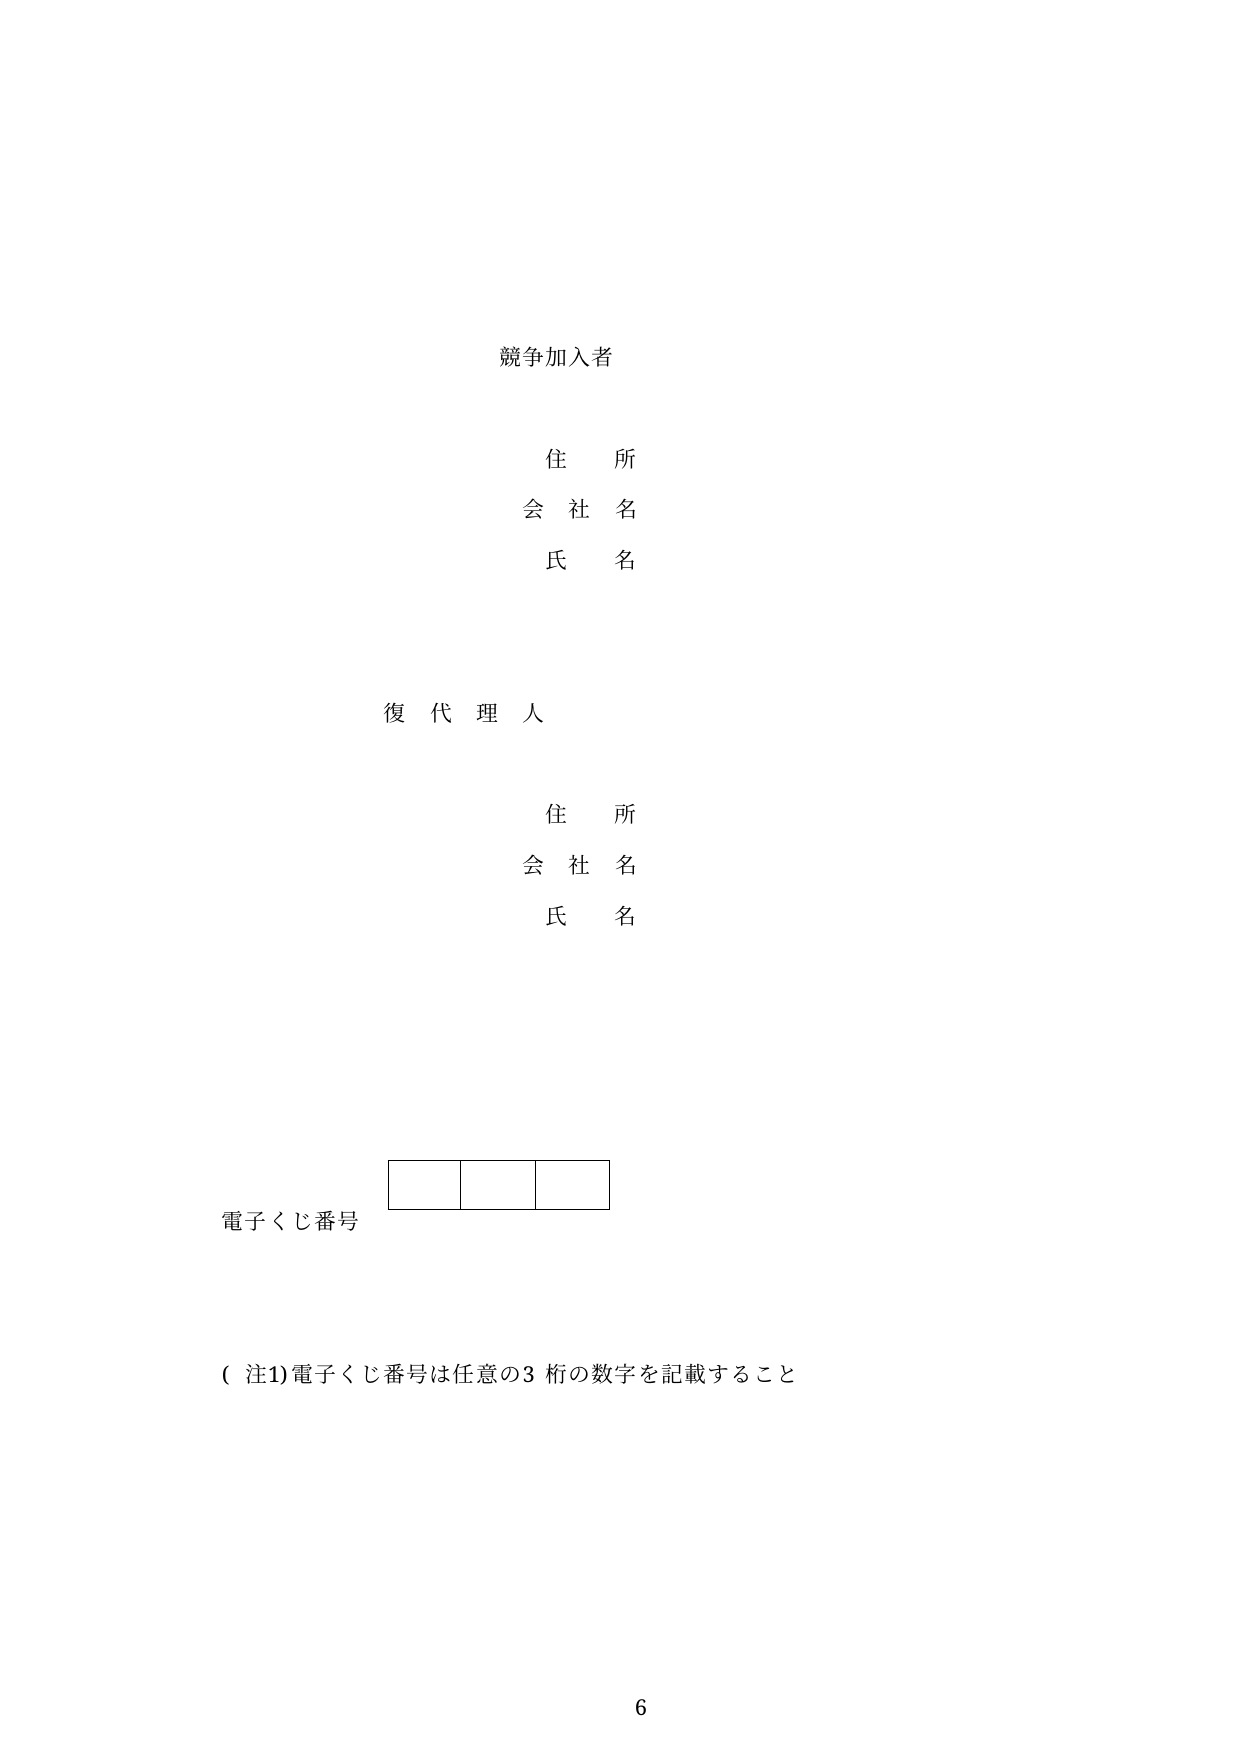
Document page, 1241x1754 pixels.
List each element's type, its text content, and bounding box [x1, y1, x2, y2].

text 氏 名 [523, 534, 1100, 585]
table_header [536, 1161, 609, 1209]
text 競争加入者 [175, 331, 1100, 381]
table_header [461, 1161, 535, 1209]
text 会 社 名 [175, 839, 1100, 890]
text (注1)電子くじ番号は任意の3桁の数字を記載すること [175, 1347, 1100, 1398]
text 復 代 理 人 [175, 686, 1100, 737]
text 会 社 名 [175, 483, 1100, 534]
table_header [389, 1161, 460, 1209]
text 住 所 [523, 432, 1100, 483]
text 電子くじ番号 [175, 1195, 1100, 1246]
text 住 所 [523, 788, 1100, 839]
text 氏 名 [523, 890, 1100, 941]
